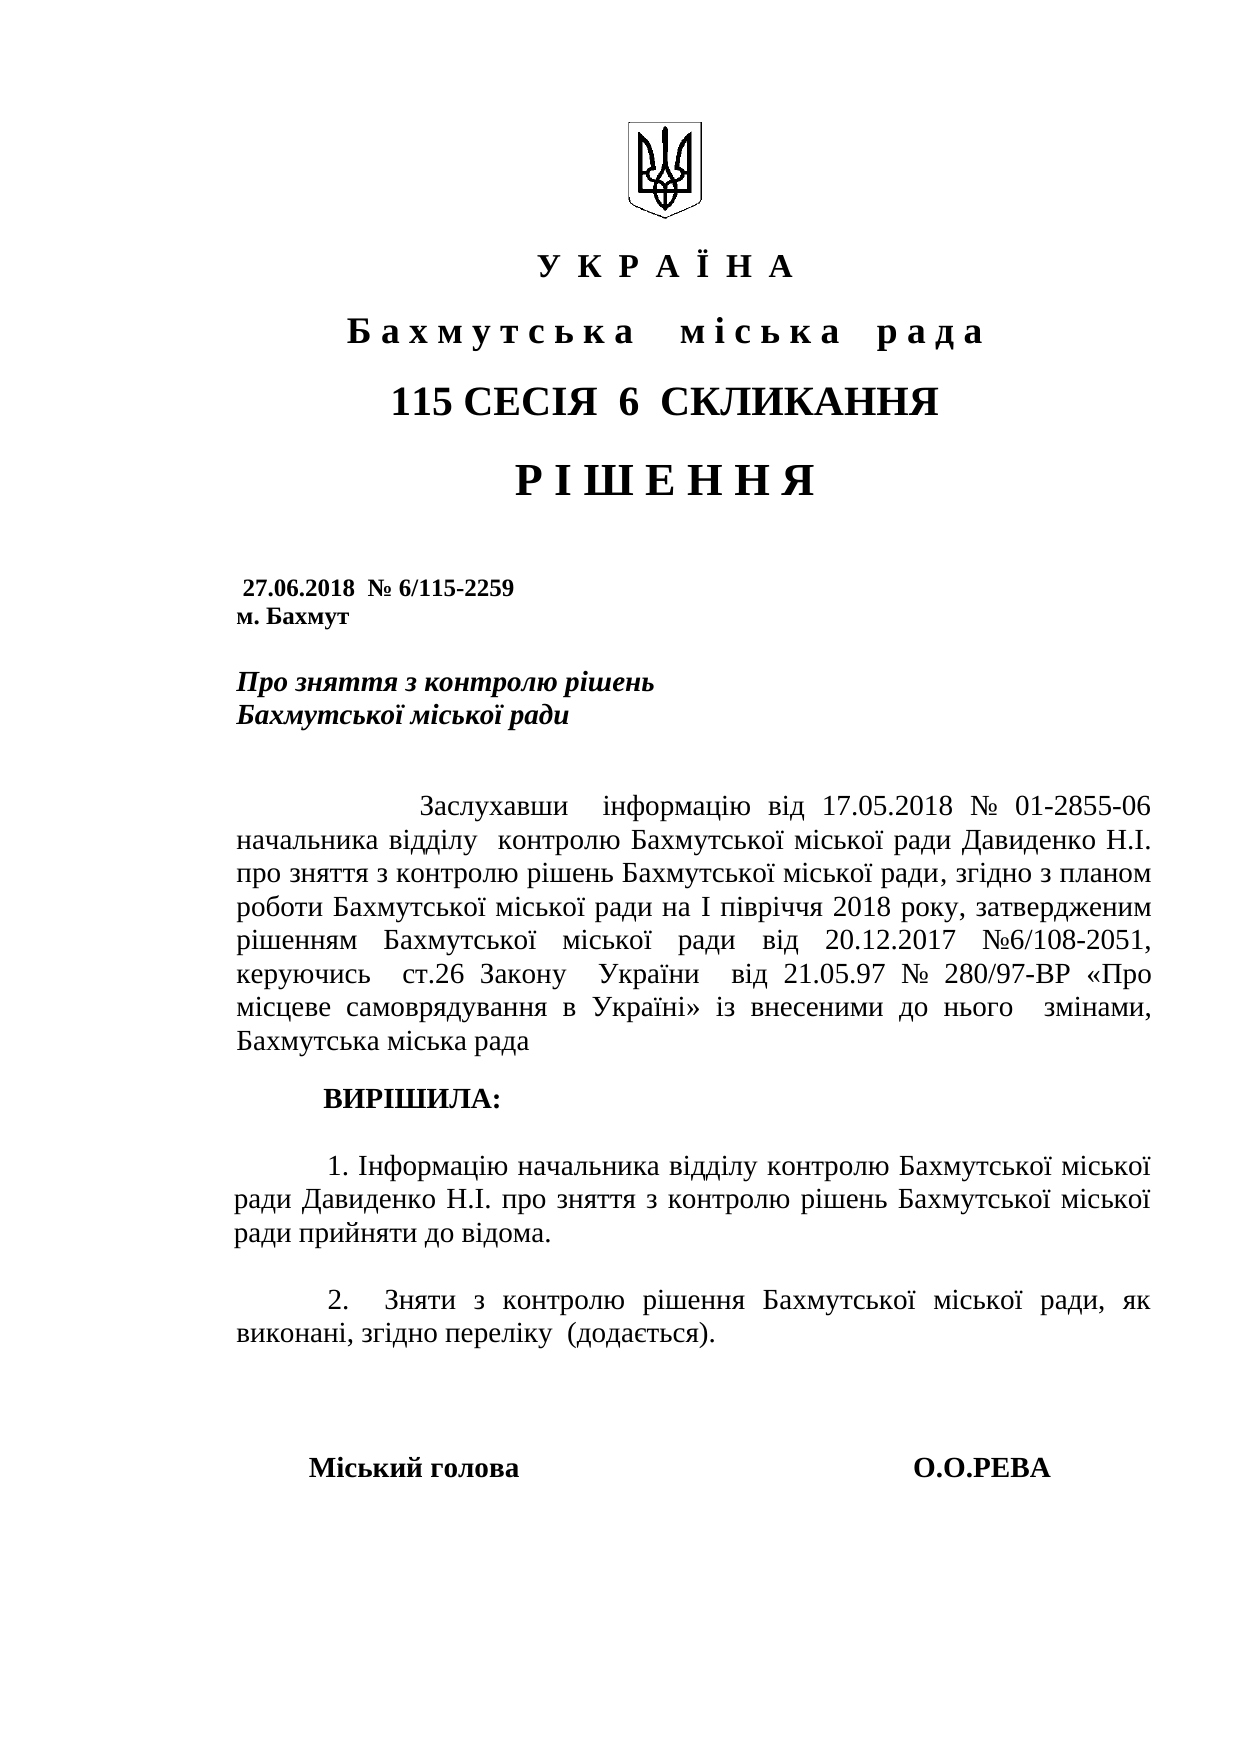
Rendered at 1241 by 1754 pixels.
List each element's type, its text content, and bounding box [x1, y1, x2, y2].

text Міський голова О.О.РЕВА [177, 1450, 1152, 1483]
text Про зняття з контролю рішень [236, 664, 1152, 697]
text ВИРІШИЛА: [177, 1081, 1152, 1114]
text 115 СЕСІЯ 6 СКЛИКАННЯ [177, 376, 1152, 424]
text 27.06.2018 № 6/115-2259 [236, 573, 1152, 601]
picture [625, 118, 704, 221]
text 2. Зняти з контролю рішення Бахмутської міської ради, як виконані, згідно переліку (додається). [236, 1282, 1152, 1349]
text Бахмутської міської ради [236, 697, 1152, 731]
text м. Бахмут [236, 601, 1152, 630]
subtitle Б а х м у т с ь к а м і с ь к а р а д а [177, 309, 1152, 352]
subtitle У К Р А Ї Н А [177, 247, 1152, 285]
text 1. Інформацію начальника відділу контролю Бахмутської міської ради Давиденко Н.І. про зняття з контролю рішень Бахмутської міської ради прийняти до відома. [233, 1148, 1152, 1248]
subtitle Заслухавши інформацію від 17.05.2018 № 01-2855-06 начальника відділу контролю Бахмутської міської ради Давиденко Н.І. про зняття з контролю рішень Бахмутської міської ради, згідно з планом роботи Бахмутської міської ради на I півріччя 2018 року, затвердженим рішенням Бахмутської міської ради від 20.12.2017 №6/108-2051, керуючись ст.26 Закону України від 21.05.97 № 280/97-ВР «Про місцеве самоврядування в Україні» із внесеними до нього змінами, Бахмутська міська рада [236, 788, 1152, 1057]
subtitle Р І Ш Е Н Н Я [177, 453, 1152, 506]
